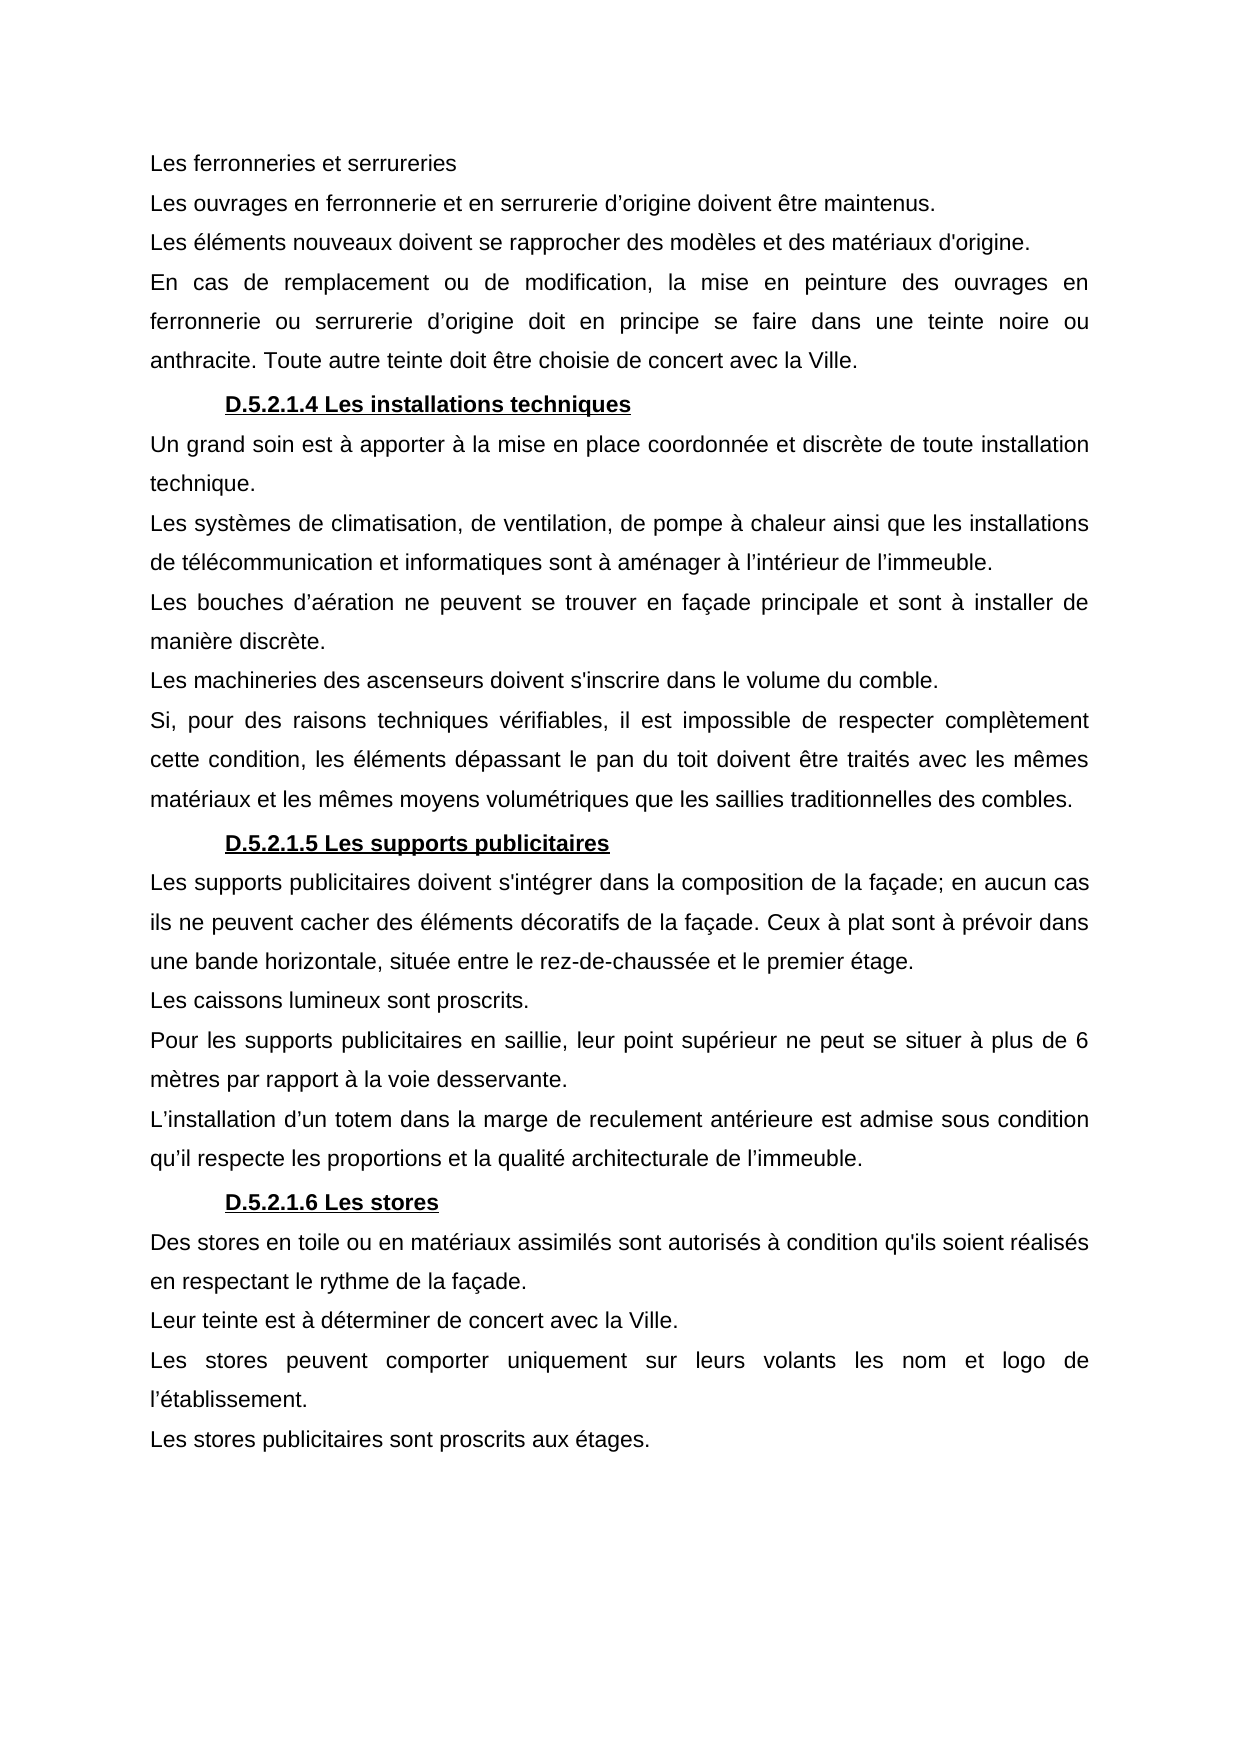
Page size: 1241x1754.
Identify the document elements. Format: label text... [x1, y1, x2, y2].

subtitle D.5.2.1.5 Les supports publicitaires [225, 829, 1090, 856]
text Des stores en toile ou en matériaux assimilés sont autorisés à condition qu'ils soient réalisés en respectant le rythme de la façade. [150, 1228, 1090, 1294]
text Si, pour des raisons techniques vérifiables, il est impossible de respecter complètement cette condition, les éléments dépassant le pan du toit doivent être traités avec les mêmes matériaux et les mêmes moyens volumétriques que les saillies traditionnelles des combles. [150, 707, 1090, 812]
subtitle D.5.2.1.6 Les stores [225, 1189, 1090, 1215]
text Les stores peuvent comporter uniquement sur leurs volants les nom et logo de l’établissement. [150, 1347, 1090, 1413]
text Les supports publicitaires doivent s'intégrer dans la composition de la façade; en aucun cas ils ne peuvent cacher des éléments décoratifs de la façade. Ceux à plat sont à prévoir dans une bande horizontale, située entre le rez-de-chaussée et le premier étage. [150, 869, 1090, 974]
text En cas de remplacement ou de modification, la mise en peinture des ouvrages en ferronnerie ou serrurerie d’origine doit en principe se faire dans une teinte noire ou anthracite. Toute autre teinte doit être choisie de concert avec la Ville. [150, 268, 1090, 374]
text Les ferronneries et serrureries [150, 150, 1090, 176]
text Les bouches d’aération ne peuvent se trouver en façade principale et sont à installer de manière discrète. [150, 588, 1090, 654]
text Les stores publicitaires sont proscrits aux étages. [150, 1426, 1090, 1452]
text Les ouvrages en ferronnerie et en serrurerie d’origine doivent être maintenus. [150, 189, 1090, 216]
text Les caissons lumineux sont proscrits. [150, 987, 1090, 1014]
text Pour les supports publicitaires en saillie, leur point supérieur ne peut se situer à plus de 6 mètres par rapport à la voie desservante. [150, 1027, 1090, 1093]
text L’installation d’un totem dans la marge de reculement antérieure est admise sous condition qu’il respecte les proportions et la qualité architecturale de l’immeuble. [150, 1106, 1090, 1172]
text Les machineries des ascenseurs doivent s'inscrire dans le volume du comble. [150, 667, 1090, 694]
subtitle D.5.2.1.4 Les installations techniques [225, 391, 1090, 417]
text Les systèmes de climatisation, de ventilation, de pompe à chaleur ainsi que les installations de télécommunication et informatiques sont à aménager à l’intérieur de l’immeuble. [150, 509, 1090, 575]
text Les éléments nouveaux doivent se rapprocher des modèles et des matériaux d'origine. [150, 229, 1090, 255]
text Leur teinte est à déterminer de concert avec la Ville. [150, 1307, 1090, 1334]
text Un grand soin est à apporter à la mise en place coordonnée et discrète de toute installation technique. [150, 431, 1090, 496]
